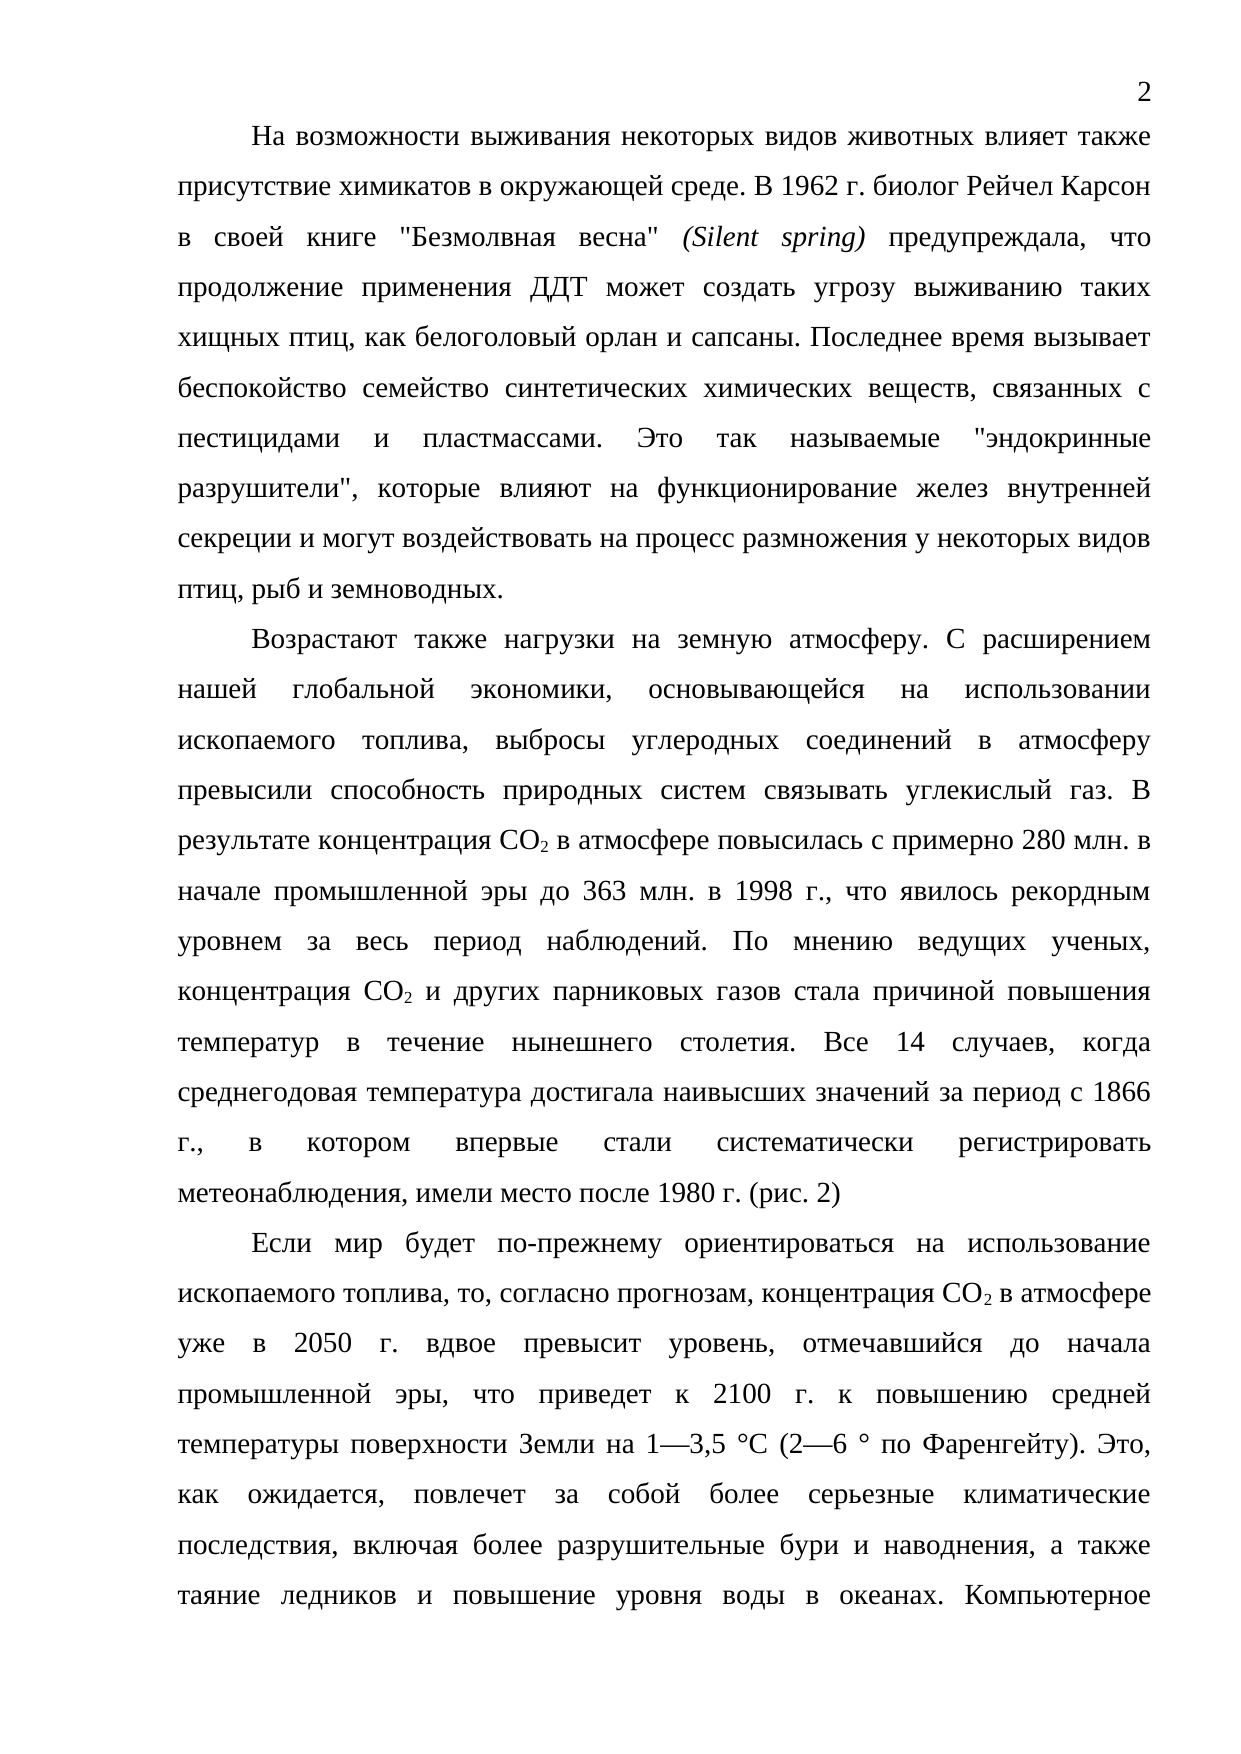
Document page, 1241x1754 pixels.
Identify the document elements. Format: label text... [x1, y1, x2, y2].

text На возможности выживания некоторых видов животных влияет также присутствие химикатов в окружающей среде. В 1962 г. биолог Рейчел Карсон в своей книге "Безмолвная весна" (Silent spring) предупреждала, что продолжение применения ДДТ может создать угрозу выживанию таких хищных птиц, как белоголовый орлан и сапсаны. Последнее время вызывает беспокойство семейство синтетических химических веществ, связанных с пестицидами и пластмассами. Это так называемые "эндокринные разрушители", которые влияют на функционирование желез внутренней секреции и могут воздействовать на процесс размножения у некоторых видов птиц, рыб и земноводных. [177, 118, 1152, 604]
text Возрастают также нагрузки на земную атмосферу. С расширением нашей глобальной экономики, основывающейся на использовании ископаемого топлива, выбросы углеродных соединений в атмосферу превысили способность природных систем связывать углекислый газ. В результате концентрация СО2 в атмосфере повысилась с примерно 280 млн. в начале промышленной эры до 363 млн. в 1998 г., что явилось рекордным уровнем за весь период наблюдений. По мнению ведущих ученых, концентрация СО2 и других парниковых газов стала причиной повышения температур в течение нынешнего столетия. Все 14 случаев, когда среднегодовая температура достигала наивысших значений за период с 1866 г., в котором впервые стали систематически регистрировать метеонаблюдения, имели место после 1980 г. (рис. 2) [177, 621, 1152, 1208]
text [177, 1225, 1152, 1611]
